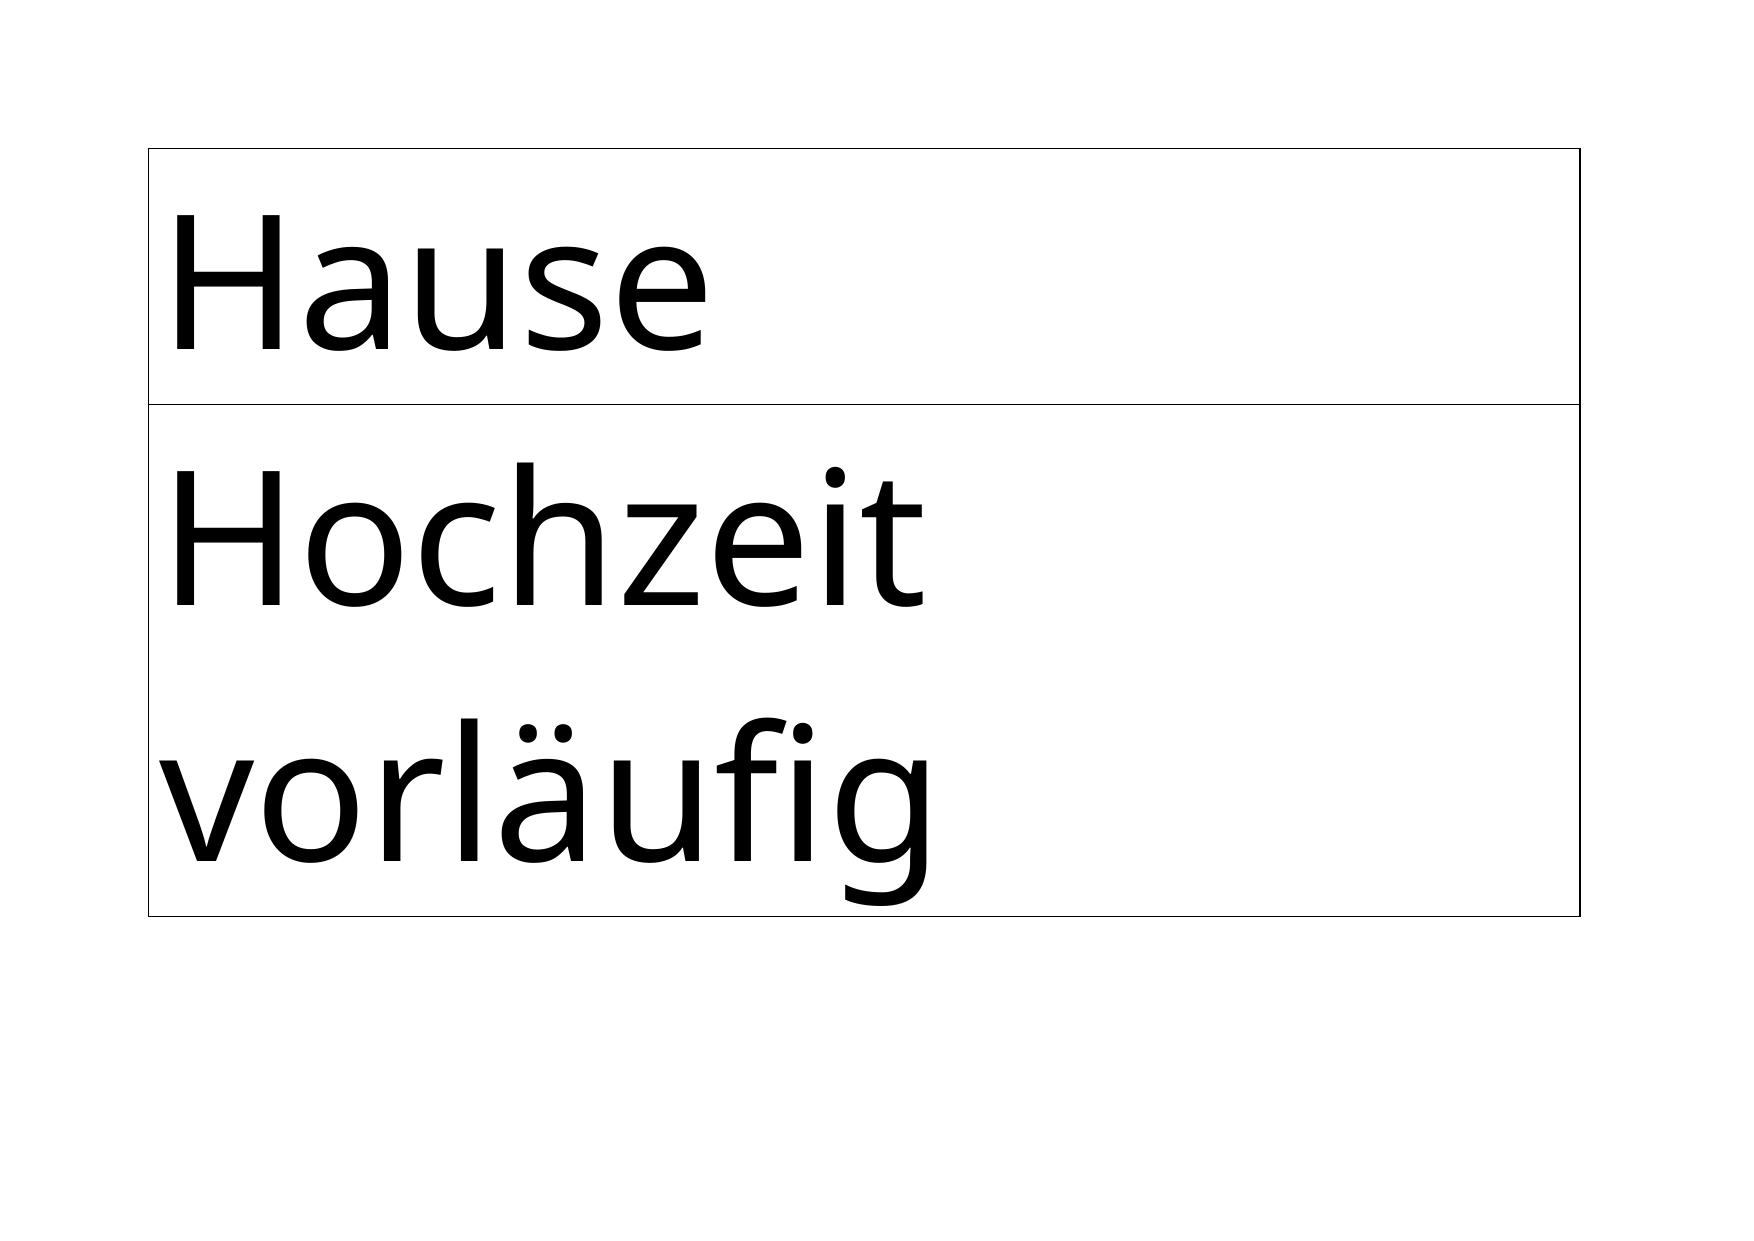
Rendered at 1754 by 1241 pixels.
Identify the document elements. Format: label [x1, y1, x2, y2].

table_cell [149, 149, 1579, 404]
table_cell [149, 405, 1579, 916]
